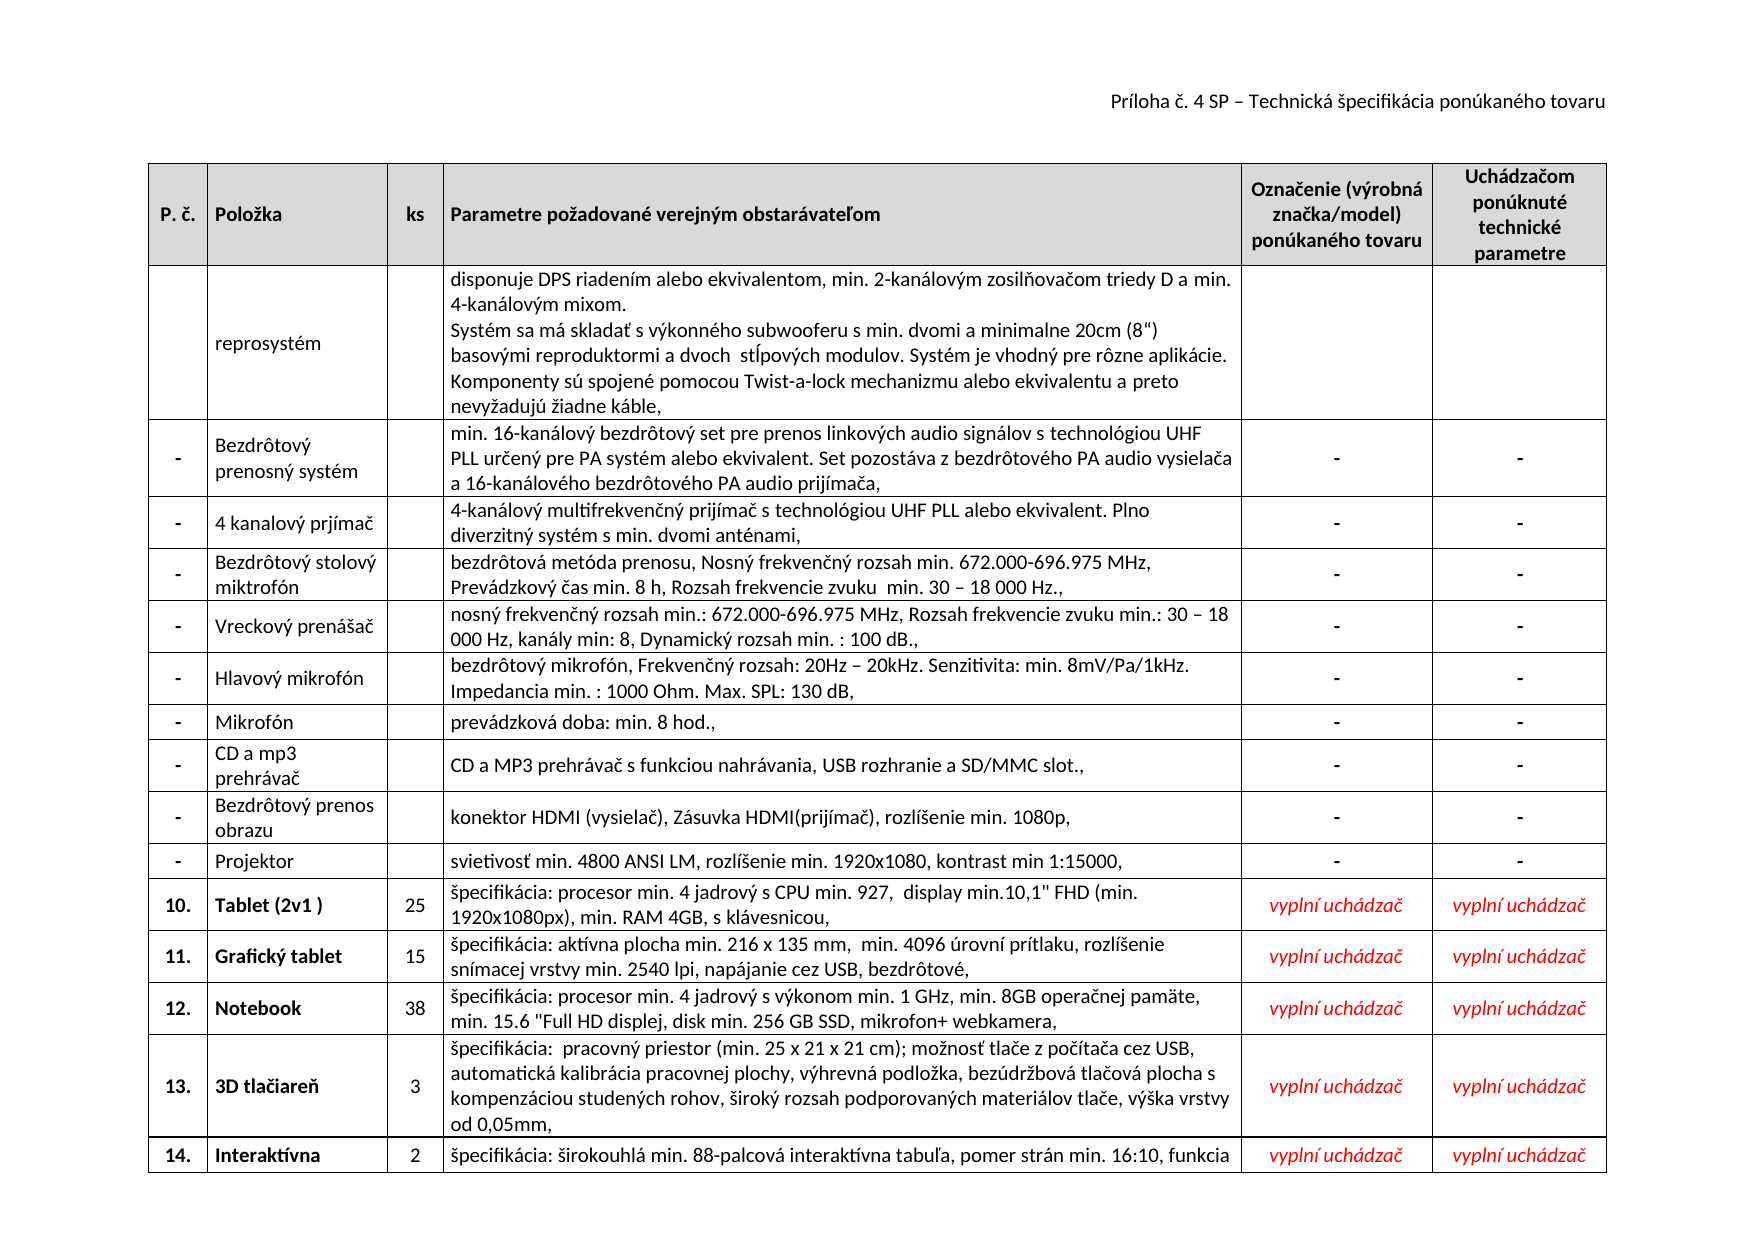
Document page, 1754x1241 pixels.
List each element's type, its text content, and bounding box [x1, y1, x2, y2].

table_cell svietivosť min. 4800 ANSI LM, rozlíšenie min. 1920x1080, kontrast min 1:15000, [444, 844, 1241, 878]
table_cell - [1433, 844, 1606, 878]
table_cell - [1242, 844, 1432, 878]
table_cell 3D tlačiareň [208, 1035, 387, 1136]
table_cell 10. [149, 879, 207, 930]
table_cell - [1242, 266, 1432, 419]
table_cell - [149, 420, 207, 496]
table_cell bezdrôtový mikrofón, Frekvenčný rozsah: 20Hz – 20kHz. Senzitivita: min. 8mV/Pa/1kHz. Impedancia min. : 1000 Ohm. Max. SPL: 130 dB, [444, 653, 1241, 703]
table_cell Bezdrôtový prenos obrazu [208, 792, 387, 843]
table_cell Vreckový prenášač [208, 601, 387, 652]
table_cell - [1433, 653, 1606, 703]
table_cell - [149, 497, 207, 548]
table_cell 14. [149, 1138, 207, 1172]
table_cell Tablet (2v1 ) [208, 879, 387, 930]
table_cell [388, 601, 443, 652]
table_cell vyplní uchádzač [1433, 1035, 1606, 1136]
table_cell - [149, 653, 207, 703]
table_header Položka [208, 164, 387, 265]
table_cell Notebook [208, 983, 387, 1034]
table_cell Interaktívna tabuľa s projektorom [208, 1138, 387, 1172]
table_cell vyplní uchádzač [1242, 931, 1432, 982]
table_cell - [1242, 420, 1432, 496]
table_cell - [1433, 266, 1606, 419]
table_cell Mikrofón [208, 705, 387, 739]
table_cell bezdrôtová metóda prenosu, Nosný frekvenčný rozsah min. 672.000-696.975 MHz, Prevádzkový čas min. 8 h, Rozsah frekvencie zvuku min. 30 – 18 000 Hz., [444, 549, 1241, 600]
table_cell - [149, 549, 207, 600]
table_cell [388, 792, 443, 843]
table_cell špecifikácia: procesor min. 4 jadrový s CPU min. 927, display min.10,1" FHD (min. 1920x1080px), min. RAM 4GB, s klávesnicou, [444, 879, 1241, 930]
table_cell vyplní uchádzač [1433, 983, 1606, 1034]
table_cell špecifikácia: aktívna plocha min. 216 x 135 mm, min. 4096 úrovní prítlaku, rozlíšenie snímacej vrstvy min. 2540 lpi, napájanie cez USB, bezdrôtové, [444, 931, 1241, 982]
table_cell špecifikácia: procesor min. 4 jadrový s výkonom min. 1 GHz, min. 8GB operačnej pamäte, min. 15.6 "Full HD displej, disk min. 256 GB SSD, mikrofon+ webkamera, [444, 983, 1241, 1034]
table_cell 3 [388, 1035, 443, 1136]
table_cell [388, 497, 443, 548]
table_header Označenie (výrobná značka/model) ponúkaného tovaru [1242, 164, 1432, 265]
table_cell - [1433, 497, 1606, 548]
table_cell Projektor [208, 844, 387, 878]
table_cell [388, 740, 443, 791]
table_cell - [149, 740, 207, 791]
table_cell - [1433, 549, 1606, 600]
table_cell - [1433, 420, 1606, 496]
table_cell vyplní uchádzač [1242, 879, 1432, 930]
table_cell vyplní uchádzač [1433, 1138, 1606, 1172]
table_cell nosný frekvenčný rozsah min.: 672.000-696.975 MHz, Rozsah frekvencie zvuku min.: 30 – 18 000 Hz, kanály min: 8, Dynamický rozsah min. : 100 dB., [444, 601, 1241, 652]
table_cell 11. [149, 931, 207, 982]
table_cell [388, 420, 443, 496]
table_cell Bezdrôtový prenosný systém [208, 420, 387, 496]
table_cell - [149, 792, 207, 843]
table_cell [444, 266, 1241, 419]
table_cell - [149, 844, 207, 878]
table_cell - [1242, 549, 1432, 600]
table_cell - [1242, 653, 1432, 703]
table_cell [388, 844, 443, 878]
table_cell vyplní uchádzač [1242, 983, 1432, 1034]
table_cell 4 kanalový prjímač [208, 497, 387, 548]
table_cell - [149, 266, 207, 419]
table_cell - [1433, 740, 1606, 791]
table_cell [388, 653, 443, 703]
table_cell prevádzková doba: min. 8 hod., [444, 705, 1241, 739]
table_header ks [388, 164, 443, 265]
table_cell - [1242, 601, 1432, 652]
table_cell špecifikácia: pracovný priestor (min. 25 x 21 x 21 cm); možnosť tlače z počítača cez USB, automatická kalibrácia pracovnej plochy, výhrevná podložka, bezúdržbová tlačová plocha s kompenzáciou studených rohov, široký rozsah podporovaných materiálov tlače, výška vrstvy od 0,05mm, [444, 1035, 1241, 1136]
table_cell 2 [388, 1138, 443, 1172]
table_cell - [1433, 792, 1606, 843]
table_cell - [149, 705, 207, 739]
table_cell vyplní uchádzač [1433, 879, 1606, 930]
table_cell 15 [388, 931, 443, 982]
table_cell - [1433, 705, 1606, 739]
table_cell 38 [388, 983, 443, 1034]
table_cell - [1242, 705, 1432, 739]
table_cell CD a mp3 prehrávač [208, 740, 387, 791]
table_cell min. 16-kanálový bezdrôtový set pre prenos linkových audio signálov s technológiou UHF PLL určený pre PA systém alebo ekvivalent. Set pozostáva z bezdrôtového PA audio vysielača a 16-kanálového bezdrôtového PA audio prijímača, [444, 420, 1241, 496]
table_cell 4-kanálový multifrekvenčný prijímač s technológiou UHF PLL alebo ekvivalent. Plno diverzitný systém s min. dvomi anténami, [444, 497, 1241, 548]
table_cell konektor HDMI (vysielač), Zásuvka HDMI(prijímač), rozlíšenie min. 1080p, [444, 792, 1241, 843]
table_cell - [1433, 601, 1606, 652]
table_cell Grafický tablet [208, 931, 387, 982]
table_cell [388, 266, 443, 419]
table_cell 13. [149, 1035, 207, 1136]
table_header Parametre požadované verejným obstarávateľom [444, 164, 1241, 265]
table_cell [444, 1138, 1241, 1172]
table_cell 12. [149, 983, 207, 1034]
table_cell vyplní uchádzač [1433, 931, 1606, 982]
table_cell [388, 705, 443, 739]
table_cell - [1242, 497, 1432, 548]
table_cell - [1242, 792, 1432, 843]
table_cell vyplní uchádzač [1242, 1138, 1432, 1172]
table_cell [388, 549, 443, 600]
table_cell CD a MP3 prehrávač s funkciou nahrávania, USB rozhranie a SD/MMC slot., [444, 740, 1241, 791]
table_header P. č. [149, 164, 207, 265]
table_cell Kompaktný reprosystém [208, 266, 387, 419]
table_cell 25 [388, 879, 443, 930]
table_cell Hlavový mikrofón [208, 653, 387, 703]
table_cell vyplní uchádzač [1242, 1035, 1432, 1136]
table_cell Bezdrôtový stolový miktrofón [208, 549, 387, 600]
table_cell - [1242, 740, 1432, 791]
table_header Uchádzačom ponúknuté technické parametre [1433, 164, 1606, 265]
table_cell - [149, 601, 207, 652]
